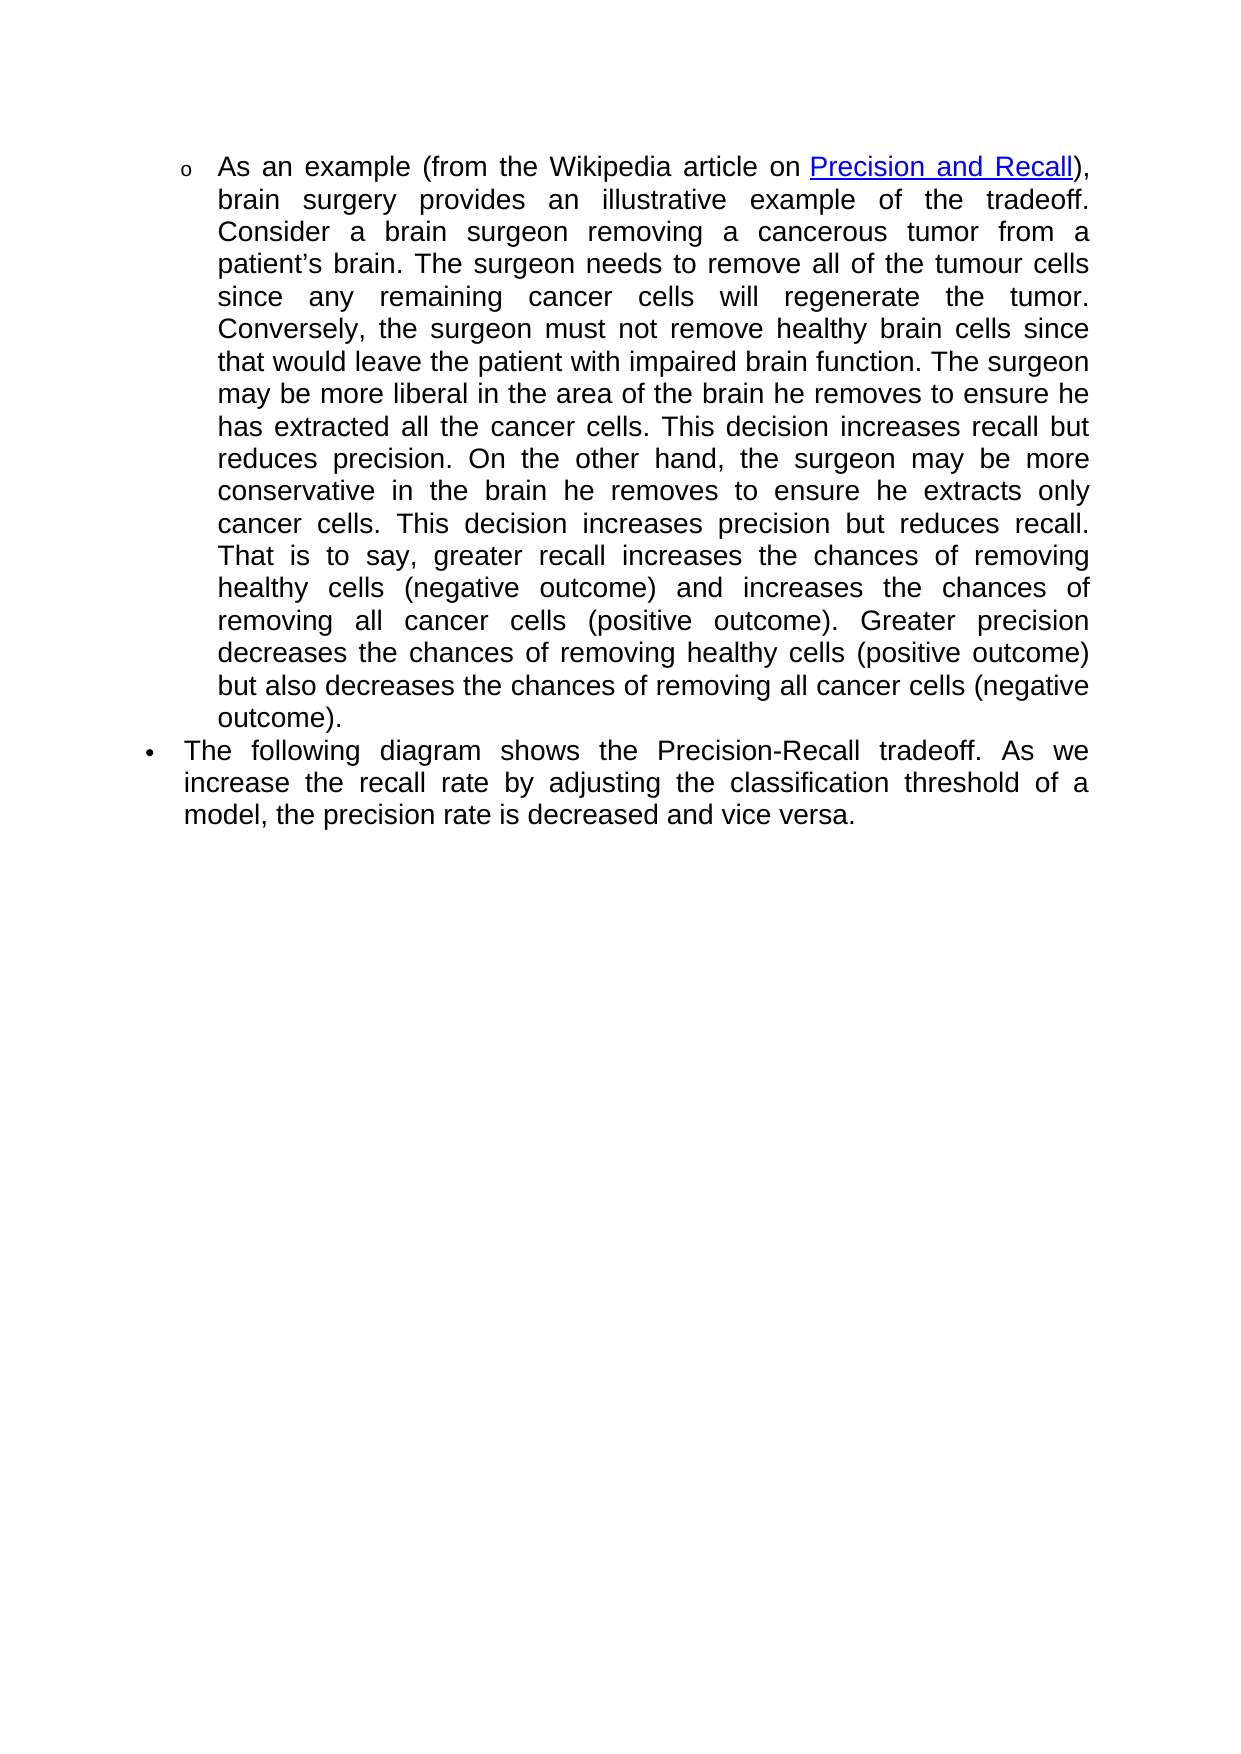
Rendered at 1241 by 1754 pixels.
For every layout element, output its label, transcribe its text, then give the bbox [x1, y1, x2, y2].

list The following diagram shows the Precision-Recall tradeoff. As we increase the recall rate by adjusting the classification threshold of a model, the precision rate is decreased and vice versa. [146, 733, 1090, 831]
list As an example (from the Wikipedia article on Precision and Recall), brain surgery provides an illustrative example of the tradeoff. Consider a brain surgeon removing a cancerous tumor from a patient’s brain. The surgeon needs to remove all of the tumour cells since any remaining cancer cells will regenerate the tumor. Conversely, the surgeon must not remove healthy brain cells since that would leave the patient with impaired brain function. The surgeon may be more liberal in the area of the brain he removes to ensure he has extracted all the cancer cells. This decision increases recall but reduces precision. On the other hand, the surgeon may be more conservative in the brain he removes to ensure he extracts only cancer cells. This decision increases precision but reduces recall. That is to say, greater recall increases the chances of removing healthy cells (negative outcome) and increases the chances of removing all cancer cells (positive outcome). Greater precision decreases the chances of removing healthy cells (positive outcome) but also decreases the chances of removing all cancer cells (negative outcome). [180, 150, 1090, 733]
